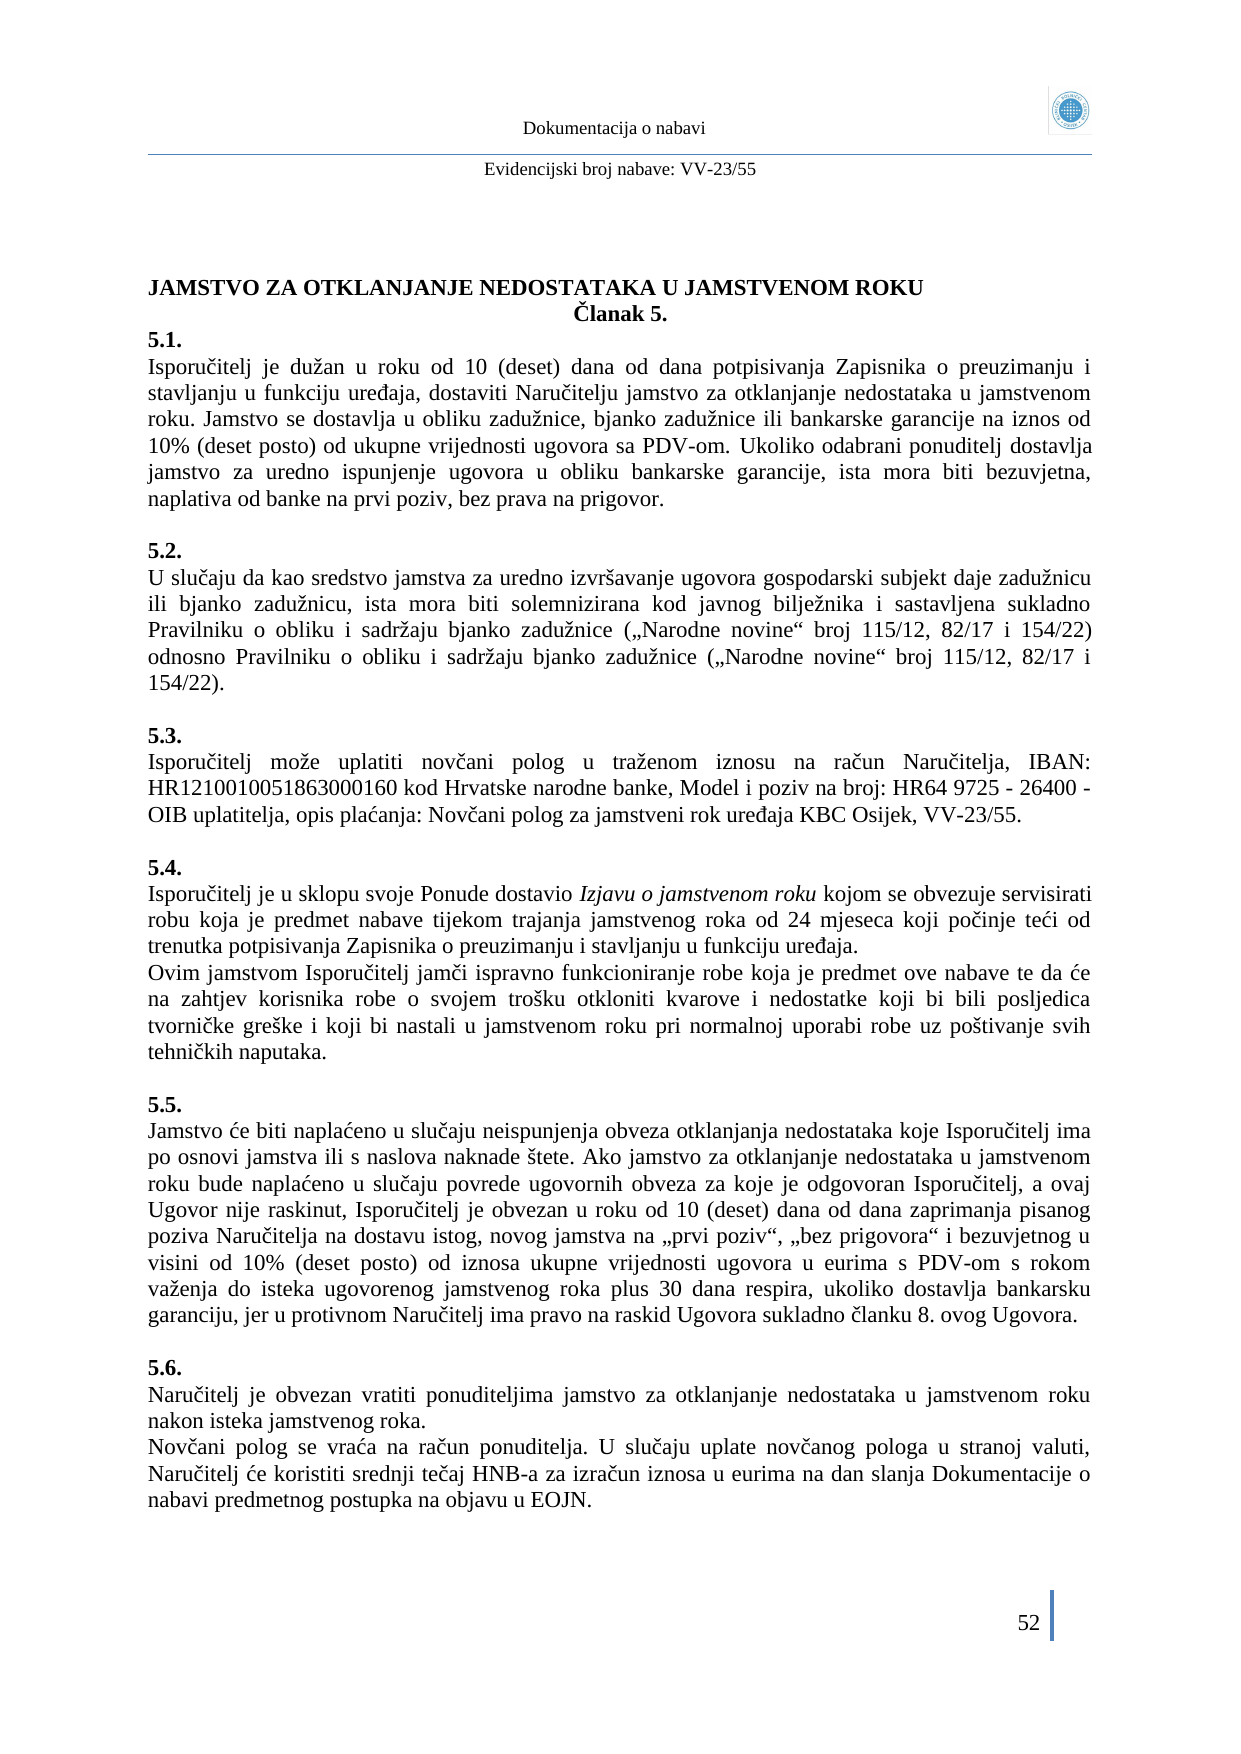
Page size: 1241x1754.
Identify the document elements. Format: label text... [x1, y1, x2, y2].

text Članak 5. [148, 300, 1092, 326]
text Ovim jamstvom Isporučitelj jamči ispravno funkcioniranje robe koja je predmet ove nabave te da će na zahtjev korisnika robe o svojem trošku otkloniti kvarove i nedostatke koji bi bili posljedica tvorničke greške i koji bi nastali u jamstvenom roku pri normalnoj uporabi robe uz poštivanje svih tehničkih naputaka. [148, 959, 1092, 1064]
text Isporučitelj je dužan u roku od 10 (deset) dana od dana potpisivanja Zapisnika o preuzimanju i stavljanju u funkciju uređaja, dostaviti Naručitelju jamstvo za otklanjanje nedostataka u jamstvenom roku. Jamstvo se dostavlja u obliku zadužnice, bjanko zadužnice ili bankarske garancije na iznos od 10% (deset posto) od ukupne vrijednosti ugovora sa PDV-om. Ukoliko odabrani ponuditelj dostavlja jamstvo za uredno ispunjenje ugovora u obliku bankarske garancije, ista mora biti bezuvjetna, naplativa od banke na prvi poziv, bez prava na prigovor. [148, 353, 1092, 511]
text U slučaju da kao sredstvo jamstva za uredno izvršavanje ugovora gospodarski subjekt daje zadužnicu ili bjanko zadužnicu, ista mora biti solemnizirana kod javnog bilježnika i sastavljena sukladno Pravilniku o obliku i sadržaju bjanko zadužnice („Narodne novine“ broj 115/12, 82/17 i 154/22) odnosno Pravilniku o obliku i sadržaju bjanko zadužnice („Narodne novine“ broj 115/12, 82/17 i 154/22). [148, 564, 1092, 695]
text Isporučitelj je u sklopu svoje Ponude dostavio Izjavu o jamstvenom roku kojom se obvezuje servisirati robu koja je predmet nabave tijekom trajanja jamstvenog roka od 24 mjeseca koji počinje teći od trenutka potpisivanja Zapisnika o preuzimanju i stavljanju u funkciju uređaja. [148, 880, 1092, 959]
text 5.3. [148, 722, 1092, 748]
text 5.5. [148, 1091, 1092, 1117]
text JAMSTVO ZA OTKLANJANJE NEDOSTATAKA U JAMSTVENOM ROKU [148, 274, 1092, 300]
text Naručitelj je obvezan vratiti ponuditeljima jamstvo za otklanjanje nedostataka u jamstvenom roku nakon isteka jamstvenog roka. [148, 1381, 1092, 1433]
picture [1048, 86, 1093, 135]
text 5.4. [148, 853, 1092, 880]
text 5.1. [148, 326, 1092, 353]
text Novčani polog se vraća na račun ponuditelja. U slučaju uplate novčanog pologa u stranoj valuti, Naručitelj će koristiti srednji tečaj HNB-a za izračun iznosa u eurima na dan slanja Dokumentacije o nabavi predmetnog postupka na objavu u EOJN. [148, 1433, 1092, 1512]
text 5.2. [148, 537, 1092, 564]
text Jamstvo će biti naplaćeno u slučaju neispunjenja obveza otklanjanja nedostataka koje Isporučitelj ima po osnovi jamstva ili s naslova naknade štete. Ako jamstvo za otklanjanje nedostataka u jamstvenom roku bude naplaćeno u slučaju povrede ugovornih obveza za koje je odgovoran Isporučitelj, a ovaj Ugovor nije raskinut, Isporučitelj je obvezan u roku od 10 (deset) dana od dana zaprimanja pisanog poziva Naručitelja na dostavu istog, novog jamstva na „prvi poziv“, „bez prigovora“ i bezuvjetnog u visini od 10% (deset posto) od iznosa ukupne vrijednosti ugovora u eurima s PDV-om s rokom važenja do isteka ugovorenog jamstvenog roka plus 30 dana respira, ukoliko dostavlja bankarsku garanciju, jer u protivnom Naručitelj ima pravo na raskid Ugovora sukladno članku 8. ovog Ugovora. [148, 1117, 1092, 1328]
text Isporučitelj može uplatiti novčani polog u traženom iznosu na račun Naručitelja, IBAN: HR1210010051863000160 kod Hrvatske narodne banke, Model i poziv na broj: HR64 9725 - 26400 - OIB uplatitelja, opis plaćanja: Novčani polog za jamstveni rok uređaja KBC Osijek, VV-23/55. [148, 748, 1092, 827]
text 5.6. [148, 1354, 1092, 1381]
